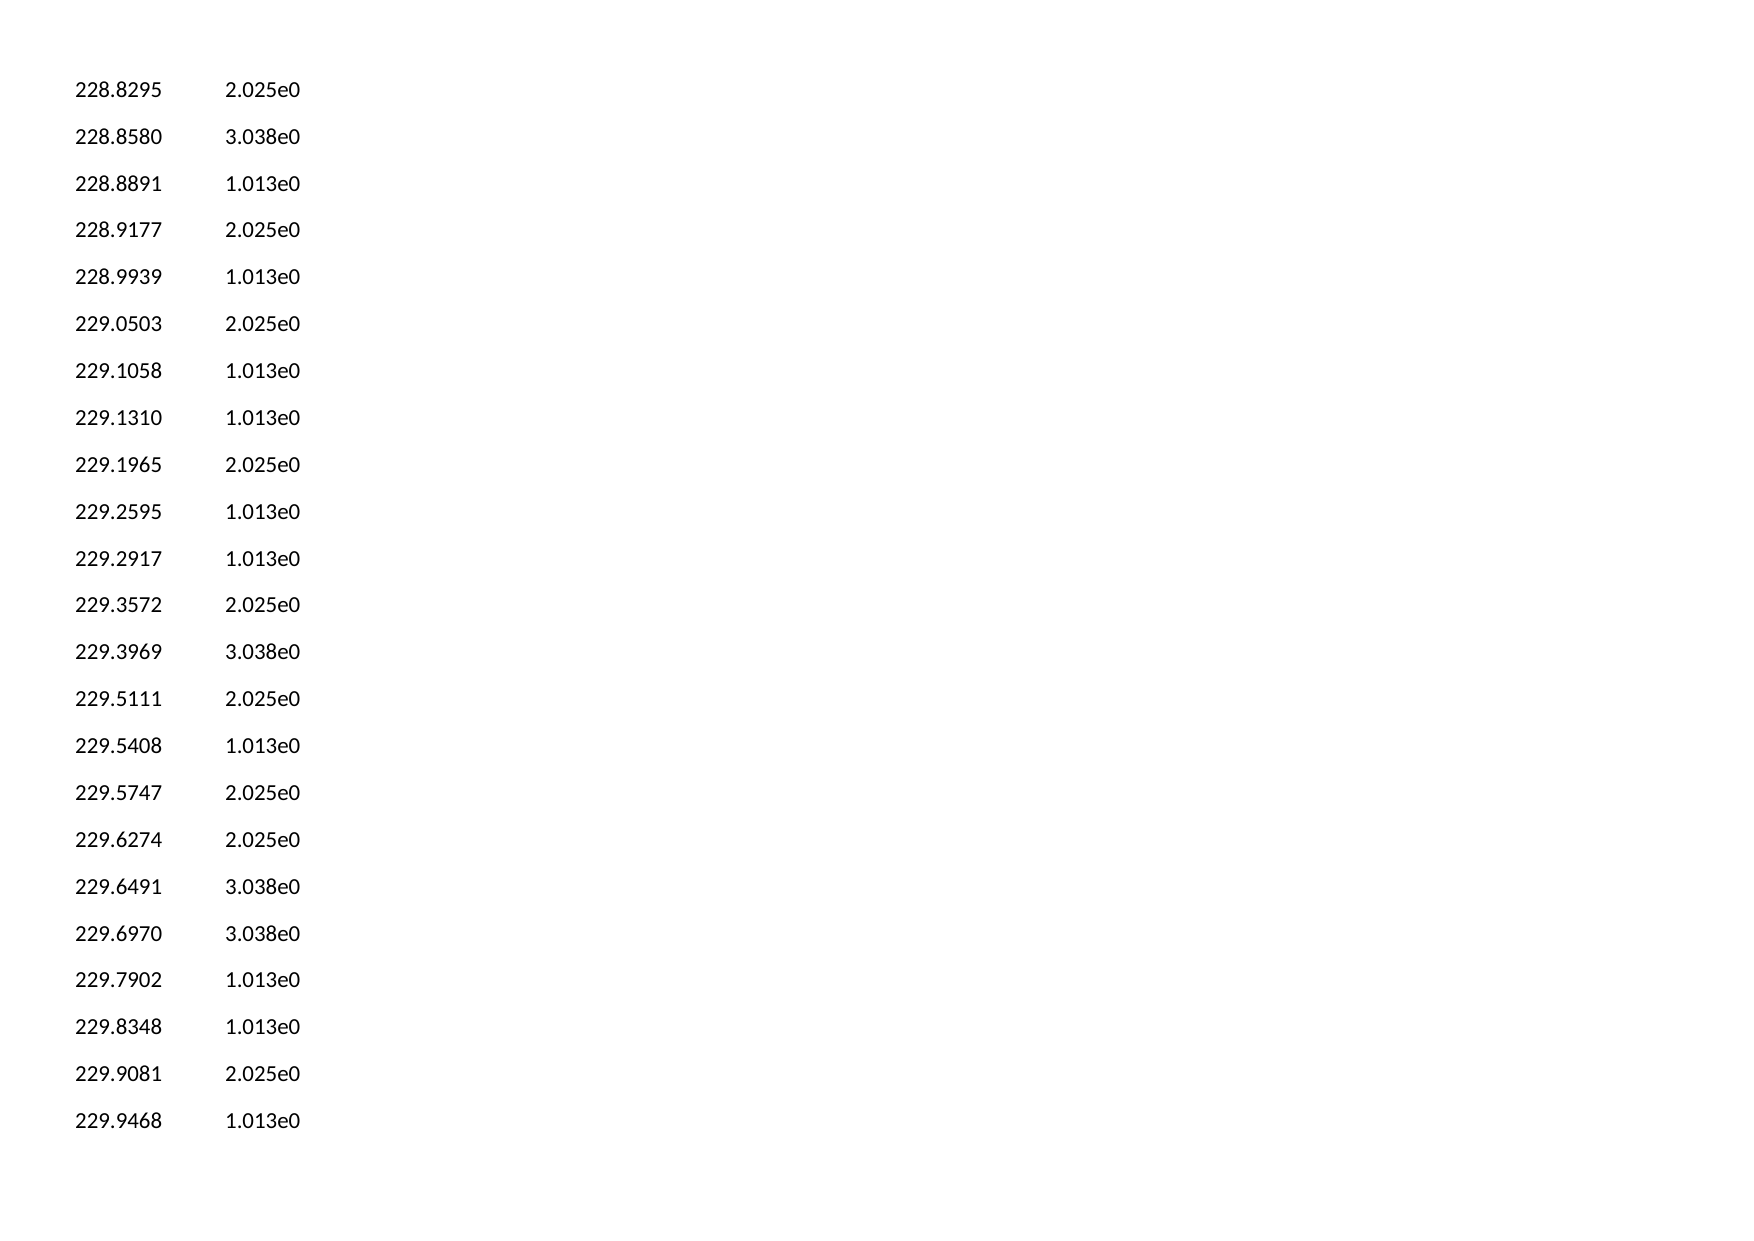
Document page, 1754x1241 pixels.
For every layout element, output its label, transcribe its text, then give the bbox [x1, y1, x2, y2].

text 229.1310 1.013e0 [75, 403, 1679, 431]
text 229.1965 2.025e0 [75, 450, 1679, 478]
text 229.7902 1.013e0 [75, 966, 1679, 994]
text 229.3572 2.025e0 [75, 591, 1679, 619]
text 229.6970 3.038e0 [75, 919, 1679, 947]
text 229.3969 3.038e0 [75, 637, 1679, 666]
text 228.8580 3.038e0 [75, 122, 1679, 150]
text 228.9939 1.013e0 [75, 262, 1679, 291]
text 229.0503 2.025e0 [75, 309, 1679, 337]
text 229.5408 1.013e0 [75, 731, 1679, 759]
text 229.6491 3.038e0 [75, 872, 1679, 900]
text 229.1058 1.013e0 [75, 356, 1679, 384]
text 229.2917 1.013e0 [75, 544, 1679, 572]
text 229.5747 2.025e0 [75, 778, 1679, 806]
text 228.8891 1.013e0 [75, 169, 1679, 197]
text 229.8348 1.013e0 [75, 1012, 1679, 1041]
text 229.6274 2.025e0 [75, 825, 1679, 853]
text 228.8295 2.025e0 [75, 75, 1679, 103]
text 228.9177 2.025e0 [75, 216, 1679, 244]
text 229.9468 1.013e0 [75, 1106, 1679, 1134]
text 229.9081 2.025e0 [75, 1059, 1679, 1087]
text 229.2595 1.013e0 [75, 497, 1679, 525]
text 229.5111 2.025e0 [75, 684, 1679, 712]
